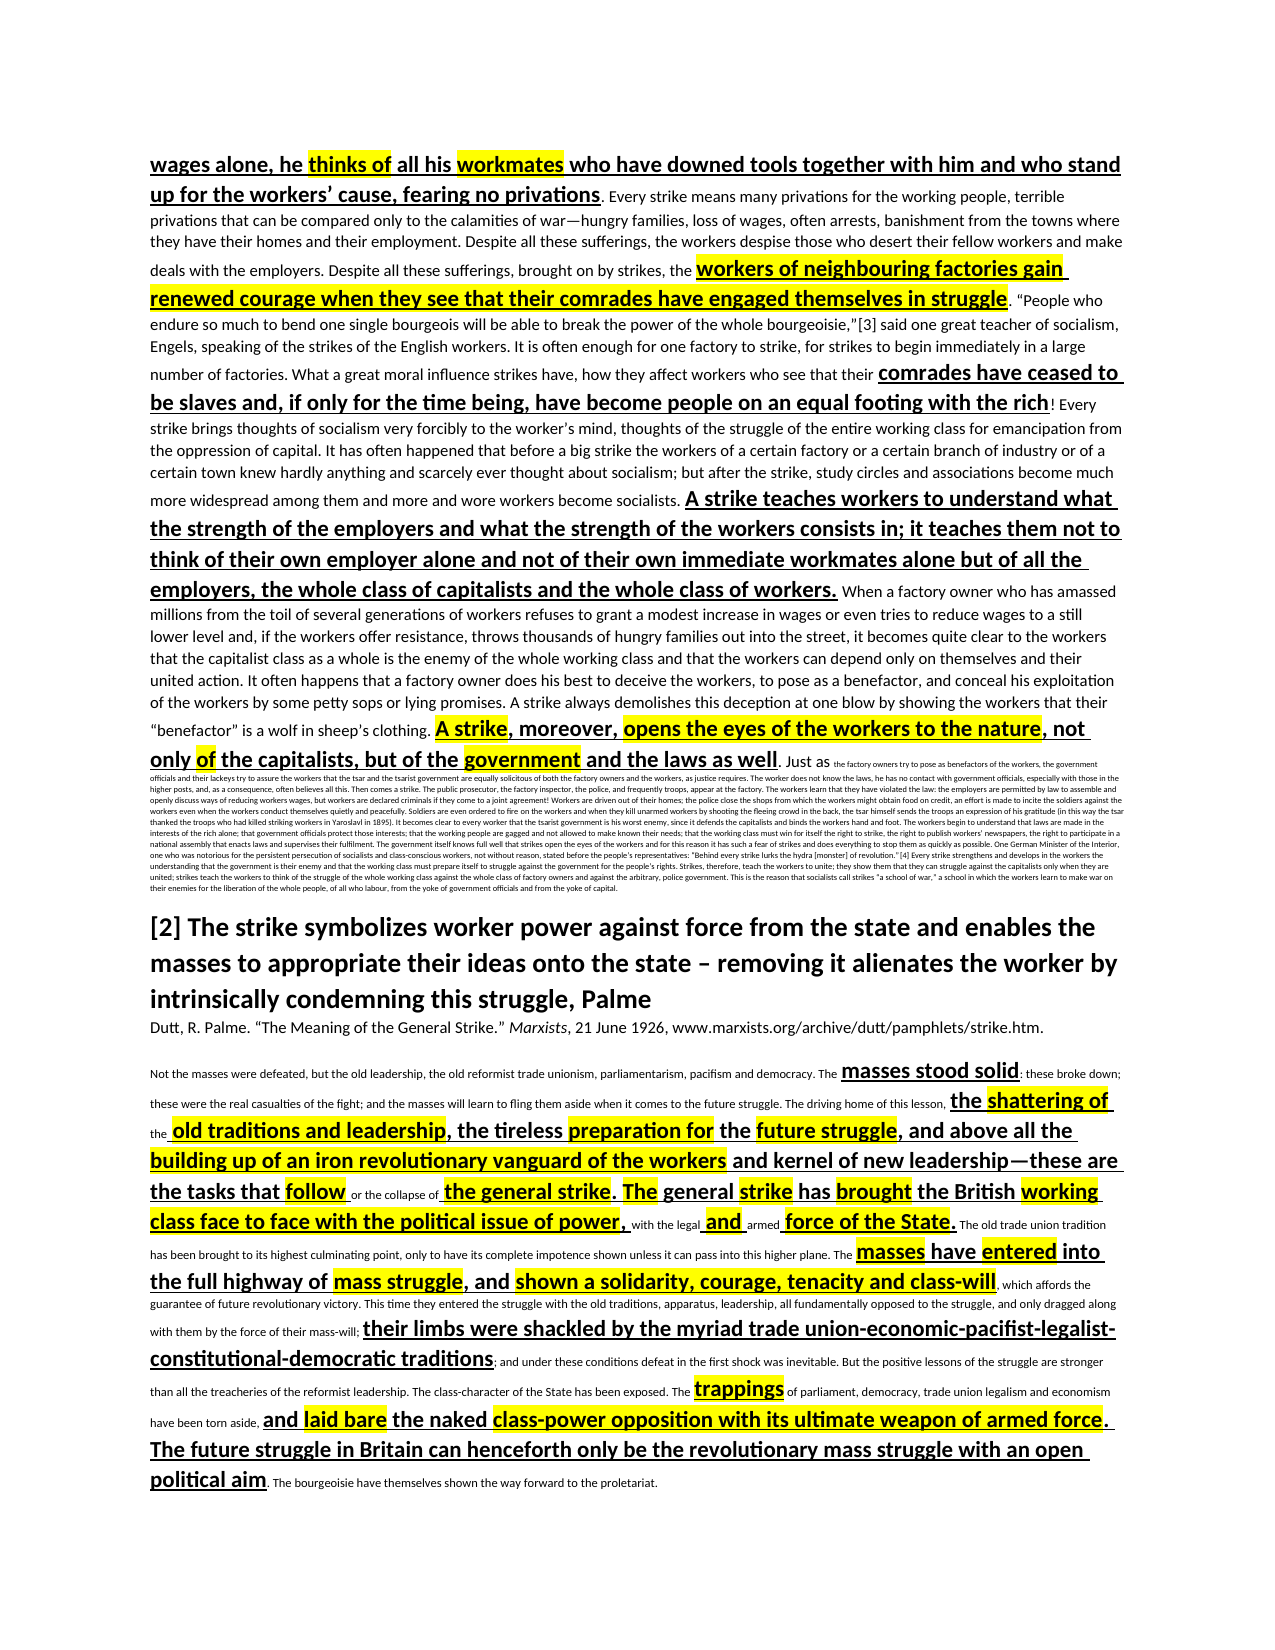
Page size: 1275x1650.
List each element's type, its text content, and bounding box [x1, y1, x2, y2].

text Dutt, R. Palme. “The Meaning of the General Strike.” Marxists, 21 June 1926, www.marxists.org/archive/dutt/pamphlets/strike.htm. [150, 1017, 1125, 1038]
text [150, 150, 1125, 893]
text Not the masses were defeated, but the old leadership, the old reformist trade unionism, parliamentarism, pacifism and democracy. The masses stood solid: these broke down; these were the real casualties of the fight; and the masses will learn to fling them aside when it comes to the future struggle. The driving home of this lesson, the shattering of the old traditions and leadership, the tireless preparation for the future struggle, and above all the building up of an iron revolutionary vanguard of the workers and kernel of new leadership—these are the tasks that follow or the collapse of the general strike. The general strike has brought the British working class face to face with the political issue of power, with the legal and armed force of the State. The old trade union tradition has been brought to its highest culminating point, only to have its complete impotence shown unless it can pass into this higher plane. The masses have entered into the full highway of mass struggle, and shown a solidarity, courage, tenacity and class-will, which affords the guarantee of future revolutionary victory. This time they entered the struggle with the old traditions, apparatus, leadership, all fundamentally opposed to the struggle, and only dragged along with them by the force of their mass-will; their limbs were shackled by the myriad trade union-economic-pacifist-legalist-constitutional-democratic traditions; and under these conditions defeat in the first shock was inevitable. But the positive lessons of the struggle are stronger than all the treacheries of the reformist leadership. The class-character of the State has been exposed. The trappings of parliament, democracy, trade union legalism and economism have been torn aside, and laid bare the naked class-power opposition with its ultimate weapon of armed force. The future struggle in Britain can henceforth only be the revolutionary mass struggle with an open political aim. The bourgeoisie have themselves shown the way forward to the proletariat. [150, 1056, 1125, 1493]
subtitle [2] The strike symbolizes worker power against force from the state and enables the masses to appropriate their ideas onto the state – removing it alienates the worker by intrinsically condemning this struggle, Palme [150, 911, 1125, 1015]
